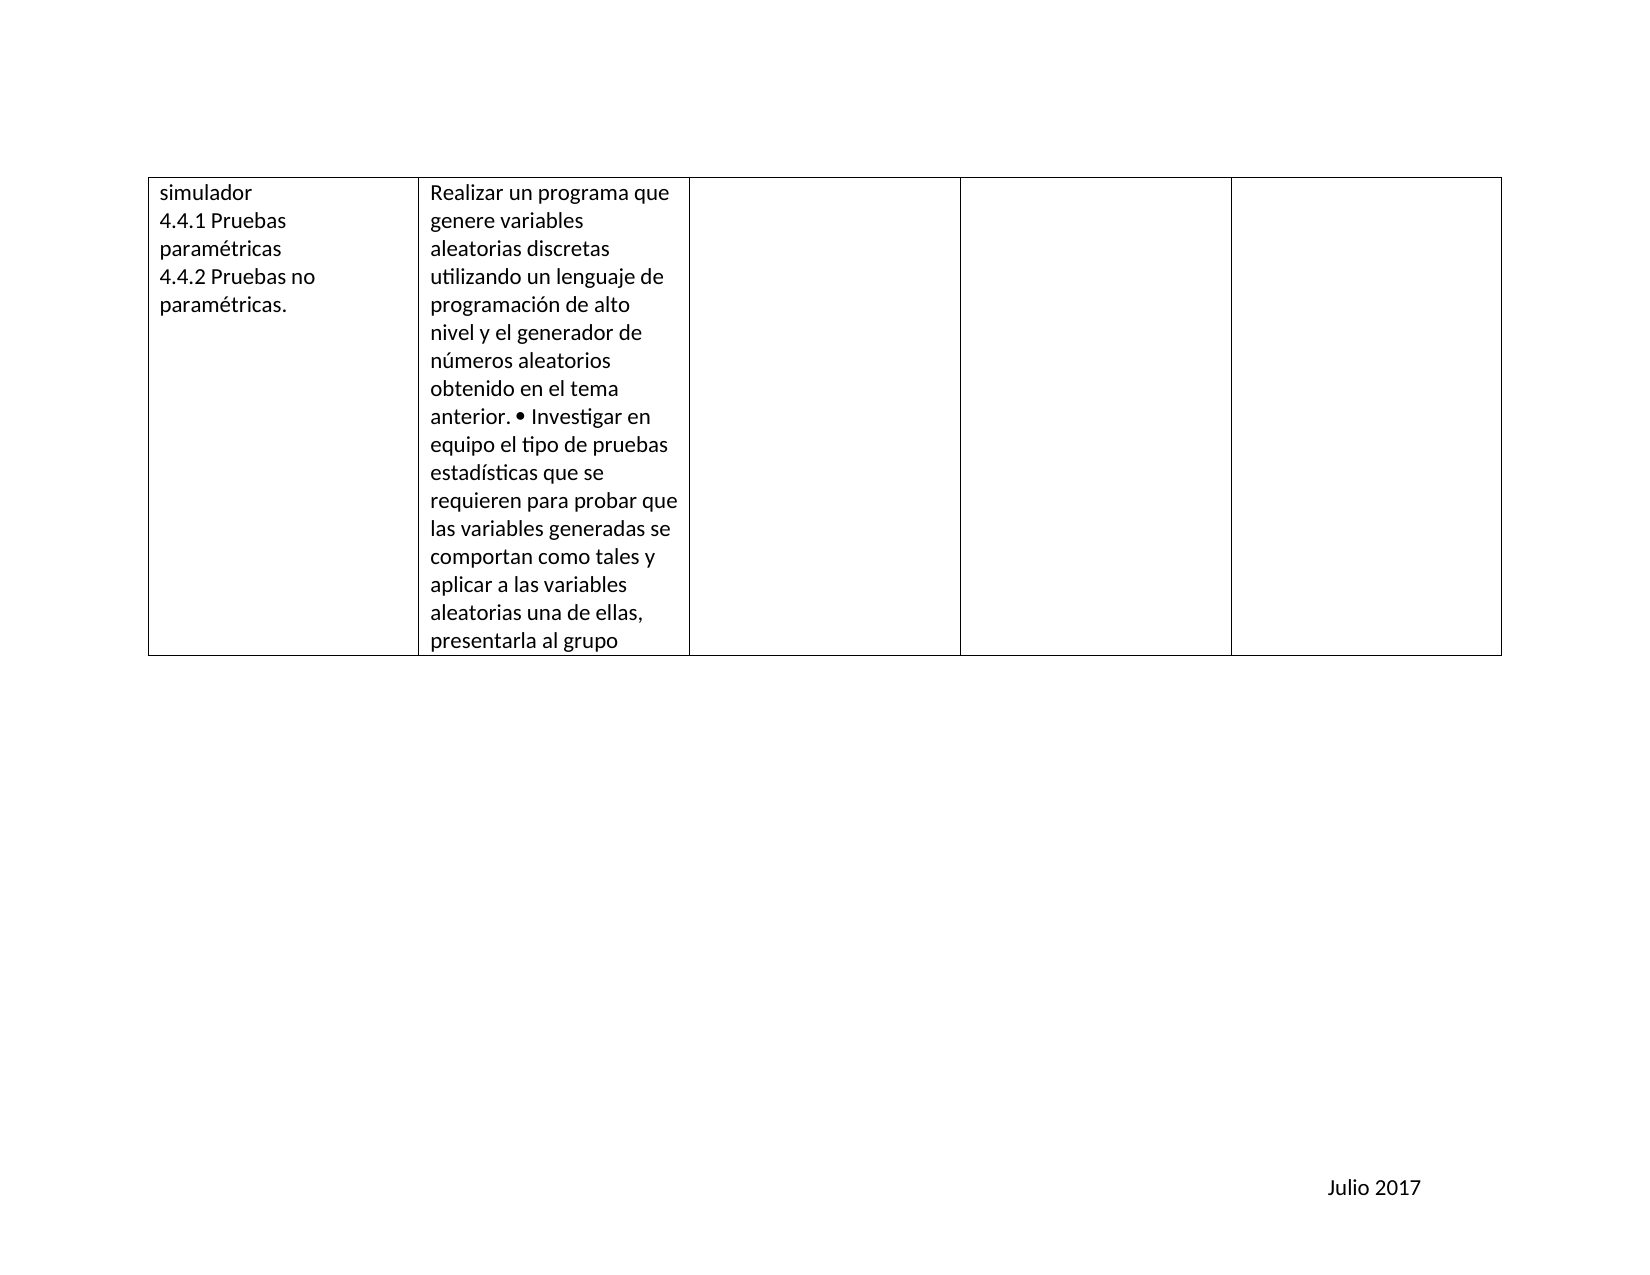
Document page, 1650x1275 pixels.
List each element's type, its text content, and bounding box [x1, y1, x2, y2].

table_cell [961, 178, 1231, 654]
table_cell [149, 178, 418, 654]
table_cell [690, 178, 960, 654]
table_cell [419, 178, 689, 654]
table_cell 9 [1232, 178, 1501, 654]
